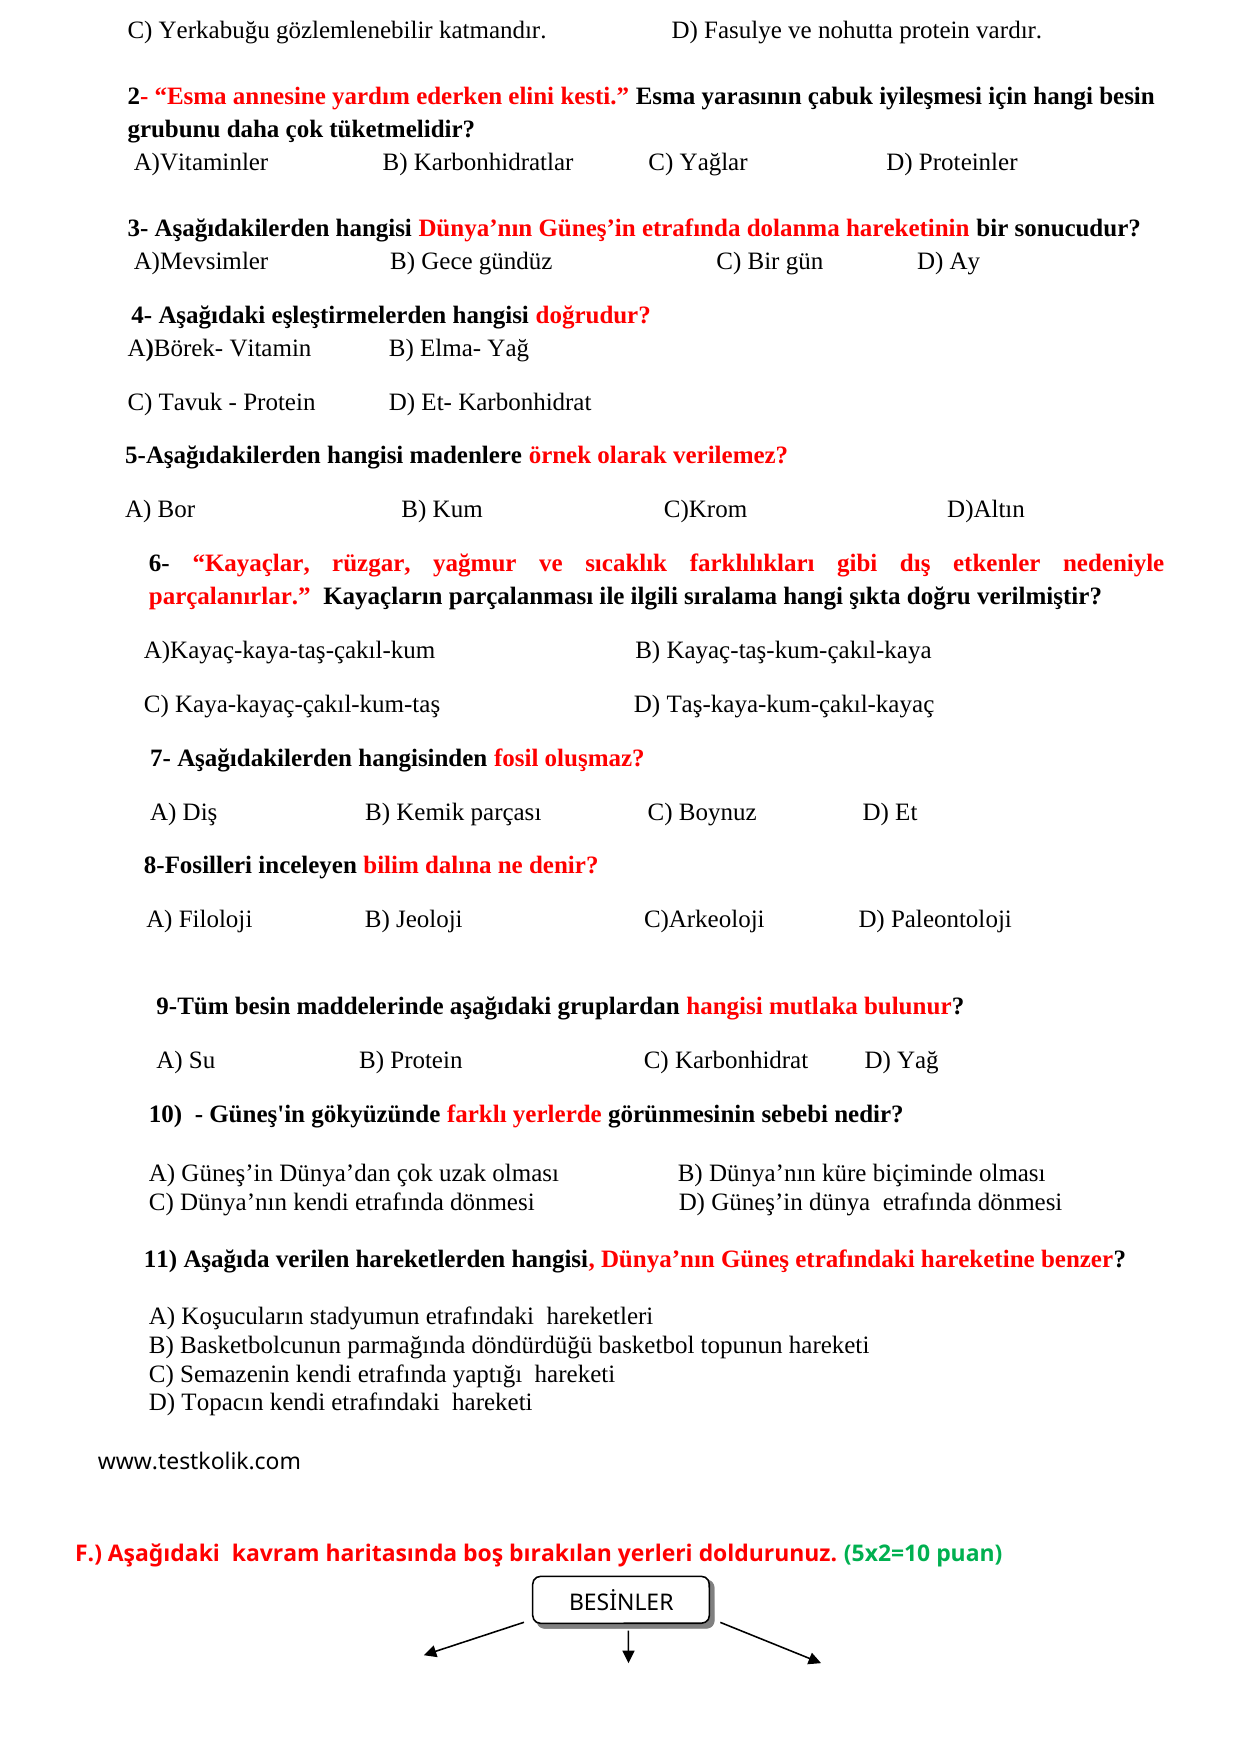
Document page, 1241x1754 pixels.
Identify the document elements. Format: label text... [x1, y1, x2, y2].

text F.) Aşağıdaki kavram haritasında boş bırakılan yerleri doldurunuz. (5x2=10 puan) [75, 1537, 1165, 1568]
text www.testkolik.com [75, 1445, 1165, 1476]
text A) Güneş’in Dünya’dan çok uzak olması B) Dünya’nın küre biçiminde olması [75, 1158, 1165, 1187]
text A)Kayaç-kaya-taş-çakıl-kum B) Kayaç-taş-kum-çakıl-kaya [75, 635, 1165, 664]
text C) Tavuk - Protein D) Et- Karbonhidrat [75, 387, 1165, 415]
text C) Dünya’nın kendi etrafında dönmesi D) Güneş’in dünya etrafında dönmesi [75, 1187, 1165, 1216]
text 8-Fosilleri inceleyen bilim dalına ne denir? [75, 851, 1165, 879]
text C) Semazenin kendi etrafında yaptığı hareketi [75, 1359, 1165, 1387]
text A) Bor B) Kum C)Krom D)Altın [75, 494, 1165, 523]
list 3- Aşağıdakilerden hangisi Dünya’nın Güneş’in etrafında dolanma hareketinin bir sonucudur? [127, 213, 1165, 242]
text A) Koşucuların stadyumun etrafındaki hareketleri [75, 1301, 1165, 1330]
text B) Basketbolcunun parmağında döndürdüğü basketbol topunun hareketi [75, 1330, 1165, 1359]
text 6- “Kayaçlar, rüzgar, yağmur ve sıcaklık farklılıkları gibi dış etkenler nedeniyle parçalanırlar.” Kayaçların parçalanması ile ilgili sıralama hangi şıkta doğru verilmiştir? [149, 548, 1165, 610]
list A)Vitaminler B) Karbonhidratlar C) Yağlar D) Proteinler [127, 147, 1165, 176]
text 7- Aşağıdakilerden hangisinden fosil oluşmaz? [75, 743, 1165, 772]
list A)Mevsimler B) Gece gündüz C) Bir gün D) Ay [127, 246, 1165, 275]
text 11) Aşağıda verilen hareketlerden hangisi, Dünya’nın Güneş etrafındaki hareketine benzer? [75, 1244, 1165, 1272]
list C) Yerkabuğu gözlemlenebilir katmandır. D) Fasulye ve nohutta protein vardır. [127, 15, 1165, 43]
text D) Topacın kendi etrafındaki hareketi [75, 1387, 1165, 1416]
text 10) - Güneş'in gökyüzünde farklı yerlerde görünmesinin sebebi nedir? [75, 1099, 1165, 1128]
list A) Filoloji B) Jeoloji C)Arkeoloji D) Paleontoloji [127, 904, 1165, 933]
text A) Diş B) Kemik parçası C) Boynuz D) Et [75, 797, 1165, 825]
text 9-Tüm besin maddelerinde aşağıdaki gruplardan hangisi mutlaka bulunur? [75, 991, 1165, 1020]
text 5-Aşağıdakilerden hangisi madenlere örnek olarak verilemez? [75, 441, 1165, 469]
list 2- “Esma annesine yardım ederken elini kesti.” Esma yarasının çabuk iyileşmesi için hangi besin grubunu daha çok tüketmelidir? [127, 81, 1165, 143]
text 4- Aşağıdaki eşleştirmelerden hangisi doğrudur? A)Börek- Vitamin B) Elma- Yağ [127, 300, 1165, 362]
text A) Su B) Protein C) Karbonhidrat D) Yağ [75, 1045, 1165, 1074]
text C) Kaya-kayaç-çakıl-kum-taş D) Taş-kaya-kum-çakıl-kayaç [75, 689, 1165, 718]
